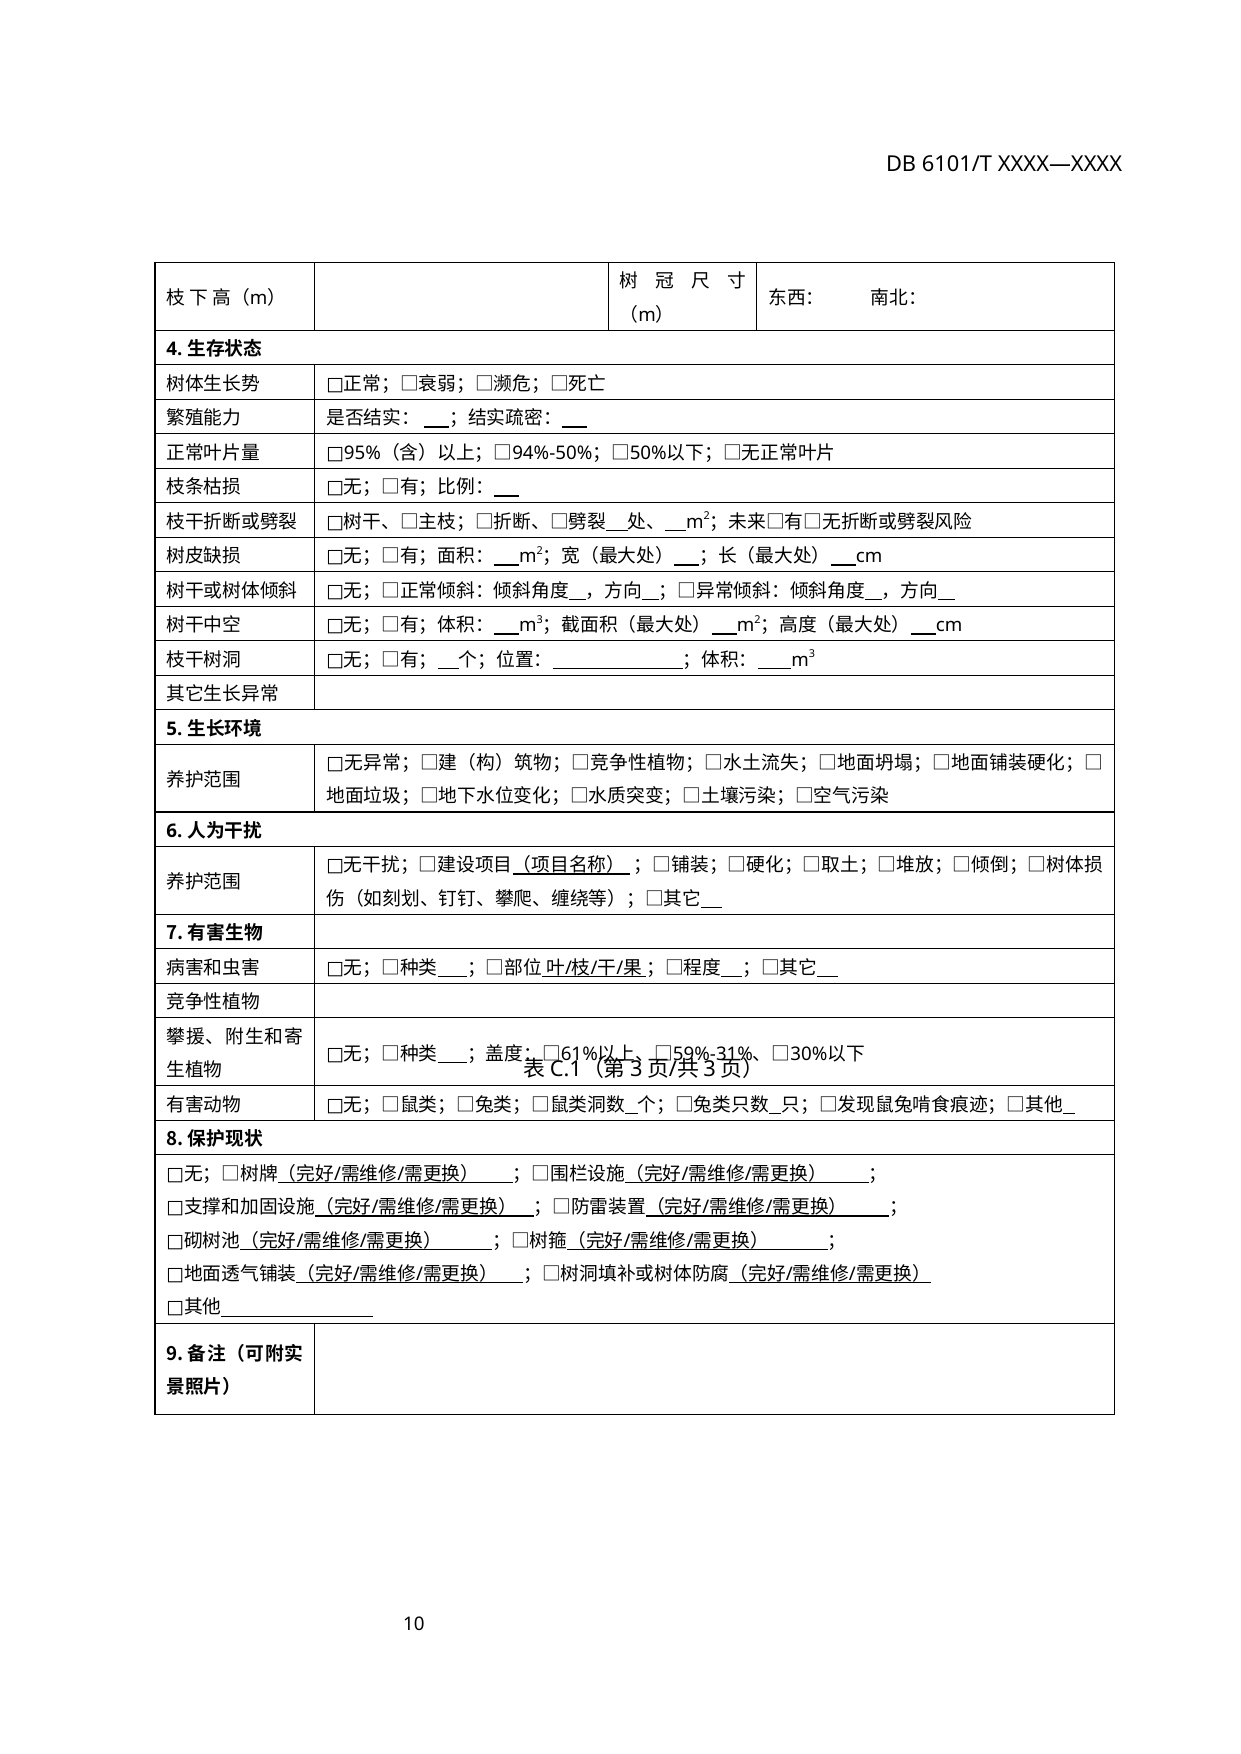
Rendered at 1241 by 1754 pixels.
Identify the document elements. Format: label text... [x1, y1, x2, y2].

table_cell 备注（可附实景照片） [156, 1324, 314, 1413]
table_cell □无干扰；□建设项目（项目名称） ；□铺装；□硬化；□取土；□堆放；□倾倒；□树体损伤（如刻划、钉钉、攀爬、缠绕等）；□其它 [315, 847, 1114, 914]
table_cell 其它生长异常 [156, 676, 314, 709]
table_cell 6. 人为干扰 [156, 813, 1114, 846]
table_cell □无；□有；面积： m2；宽（最大处） ；长（最大处） cm [315, 538, 1114, 571]
table_cell 病害和虫害 [156, 949, 314, 983]
table_cell 是否结实： ；结实疏密： [315, 400, 1114, 433]
table_cell 8. 保护现状 [156, 1121, 1114, 1154]
table_cell [315, 915, 1114, 948]
table_cell [315, 1324, 1114, 1413]
table_cell 竞争性植物 [156, 984, 314, 1017]
table_cell □无；□种类 ；□部位 叶/枝/干/果 ；□程度 ；□其它 [315, 949, 1114, 983]
table_cell □无；□正常倾斜：倾斜角度 ，方向 ；□异常倾斜：倾斜角度 ，方向 [315, 572, 1114, 606]
table_cell 繁殖能力 [156, 400, 314, 433]
table_cell □无异常；□建（构）筑物；□竞争性植物；□水土流失；□地面坍塌；□地面铺装硬化；□地面垃圾；□地下水位变化；□水质突变；□土壤污染；□空气污染 [315, 745, 1114, 811]
table_cell 正常叶片量 [156, 434, 314, 468]
table_cell □正常；□衰弱；□濒危；□死亡 [315, 365, 1114, 399]
table_cell 7. 有害生物 [156, 915, 314, 948]
table_cell □无；□有；比例： [315, 469, 1114, 502]
table_cell [315, 984, 1114, 1017]
table_cell 5. 生长环境 [156, 710, 1114, 743]
table_cell □树干、□主枝；□折断、□劈裂 处、 m2；未来□有□无折断或劈裂风险 [315, 503, 1114, 537]
table_cell [315, 676, 1114, 709]
table_cell 枝干折断或劈裂 [156, 503, 314, 537]
table_cell □无；□鼠类；□兔类；□鼠类洞数 个；□兔类只数 只；□发现鼠兔啃食痕迹；□其他 [315, 1086, 1114, 1120]
table_cell □无；□有； 个；位置： ；体积： m3 [315, 641, 1114, 674]
table_cell 树体生长势 [156, 365, 314, 399]
table_cell 攀援、附生和寄生植物 [156, 1018, 314, 1085]
table_cell 东西： 南北： [757, 263, 1114, 330]
table_cell □无；□种类 ；盖度：□61%以上、□59%-31%、□30%以下 [315, 1018, 1114, 1085]
table_cell □无；□树牌（完好/需维修/需更换） ；□围栏设施（完好/需维修/需更换） ； □支撑和加固设施（完好/需维修/需更换） ；□防雷装置（完好/需维修/需更换） ； □砌树池（完好/需维修/需更换） ；□树箍（完好/需维修/需更换） ； □地面透气铺装（完好/需维修/需更换） ；□树洞填补或树体防腐（完好/需维修/需更换） □其他 [156, 1155, 1114, 1322]
table_cell □无；□有；体积： m3；截面积（最大处） m2；高度（最大处） cm [315, 607, 1114, 640]
table_cell □95%（含）以上；□94%-50%；□50%以下；□无正常叶片 [315, 434, 1114, 468]
table_cell 枝条枯损 [156, 469, 314, 502]
table_cell 养护范围 [156, 847, 314, 914]
table_cell 树冠尺寸（m） [609, 263, 756, 330]
table_cell 枝 下 高（m） [156, 263, 314, 330]
table_cell 有害动物 [156, 1086, 314, 1120]
table_cell 树干中空 [156, 607, 314, 640]
table_cell 枝干树洞 [156, 641, 314, 674]
table_cell 养护范围 [156, 745, 314, 811]
table_cell 4. 生存状态 [156, 331, 1114, 364]
table_cell 树皮缺损 [156, 538, 314, 571]
table_cell [315, 263, 608, 330]
table_cell 树干或树体倾斜 [156, 572, 314, 606]
